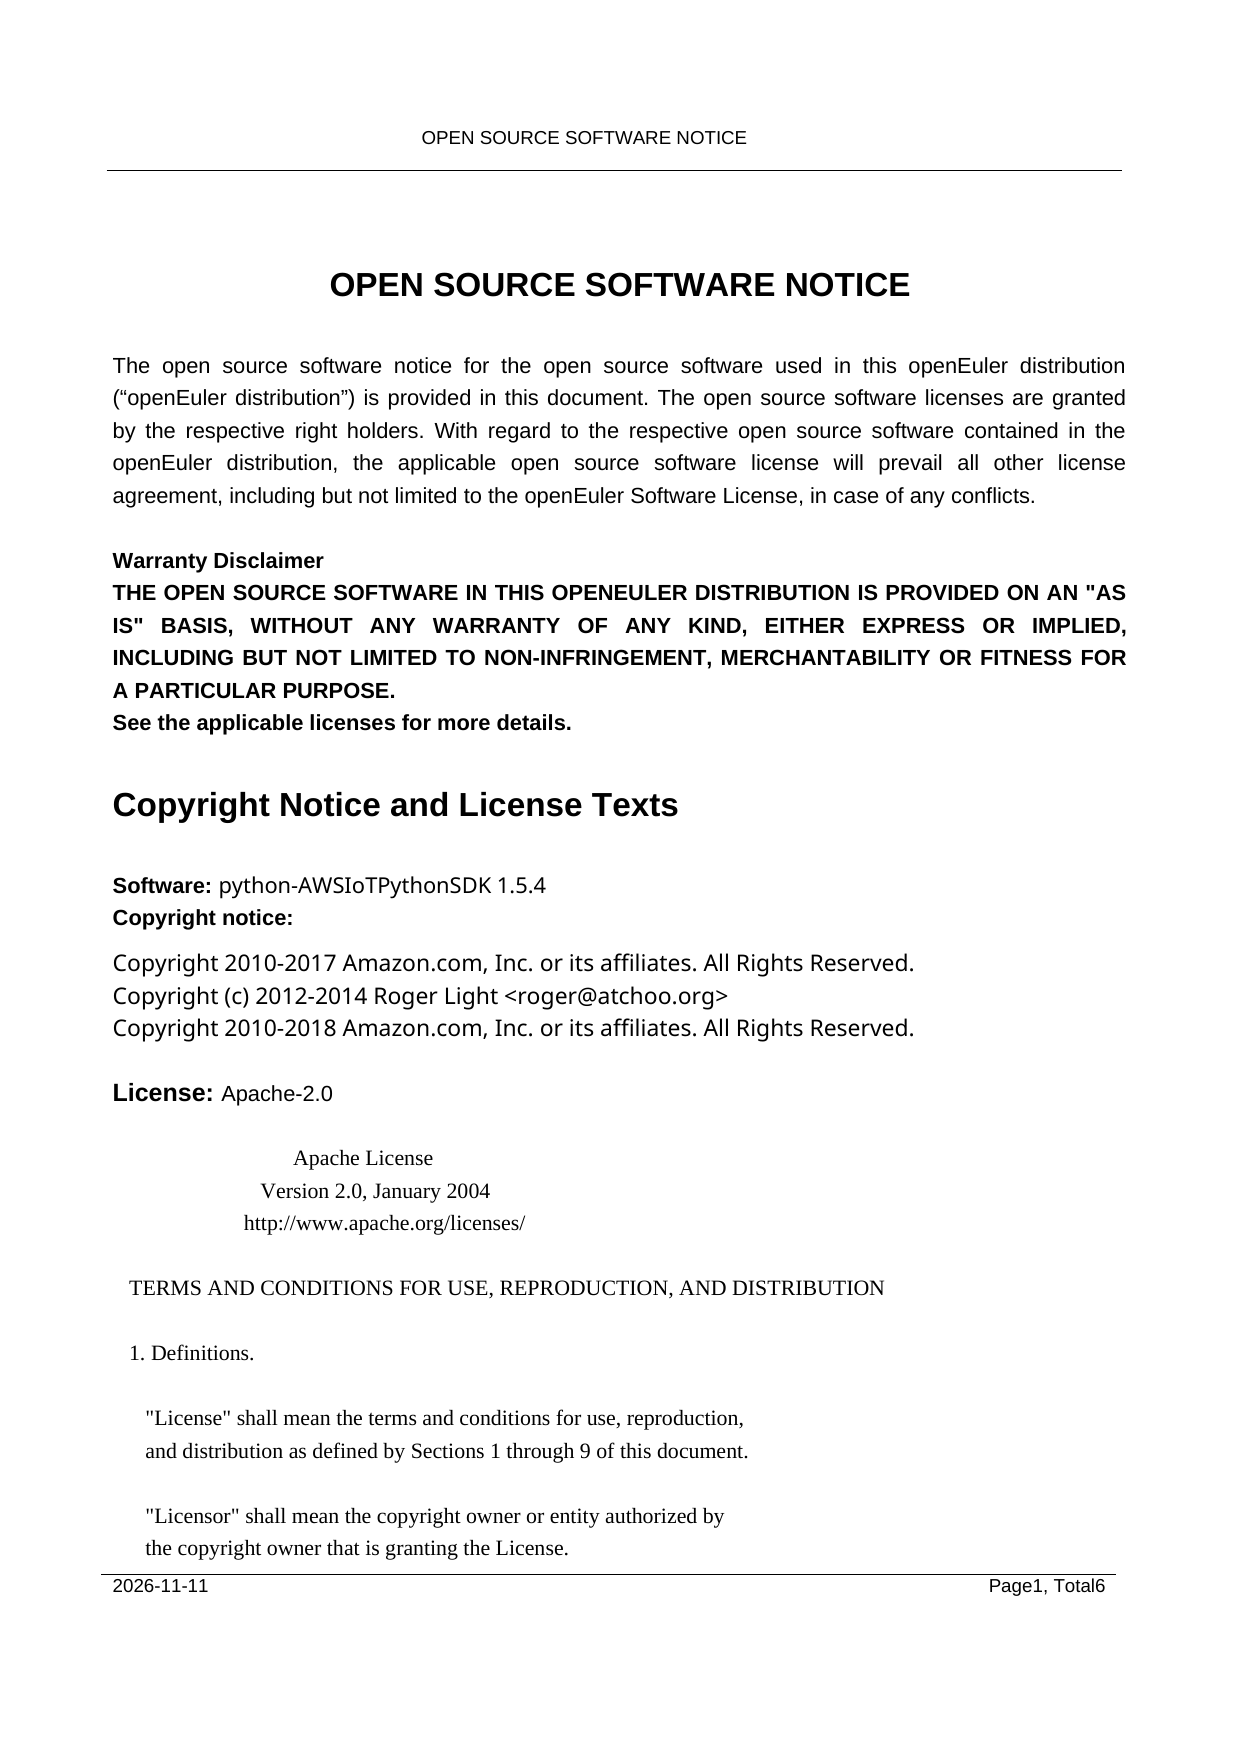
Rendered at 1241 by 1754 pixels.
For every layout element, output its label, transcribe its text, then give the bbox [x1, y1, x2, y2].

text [112, 1109, 1128, 1564]
text License: Apache-2.0 [112, 1077, 1128, 1109]
text OPEN SOURCE SOFTWARE NOTICE [112, 251, 1128, 316]
text Warranty Disclaimer [112, 544, 1128, 576]
text THE OPEN SOURCE SOFTWARE IN THIS OPENEULER DISTRIBUTION IS PROVIDED ON AN "AS IS" BASIS, WITHOUT ANY WARRANTY OF ANY KIND, EITHER EXPRESS OR IMPLIED, INCLUDING BUT NOT LIMITED TO NON-INFRINGEMENT, MERCHANTABILITY OR FITNESS FOR A PARTICULAR PURPOSE. See the applicable licenses for more details. [112, 576, 1128, 739]
text Copyright Notice and License Texts [112, 771, 1128, 836]
text The open source software notice for the open source software used in this openEuler distribution (“openEuler distribution”) is provided in this document. The open source software licenses are granted by the respective right holders. With regard to the respective open source software contained in the openEuler distribution, the applicable open source software license will prevail all other license agreement, including but not limited to the openEuler Software License, in case of any conflicts. [112, 349, 1128, 511]
text Copyright notice: [112, 901, 1128, 934]
title Software: python-AWSIoTPythonSDK 1.5.4 [112, 869, 1128, 901]
text Copyright 2010-2017 Amazon.com, Inc. or its affiliates. All Rights Reserved. Copyright (c) 2012-2014 Roger Light <roger@atchoo.org> Copyright 2010-2018 Amazon.com, Inc. or its affiliates. All Rights Reserved. [112, 947, 1128, 1077]
